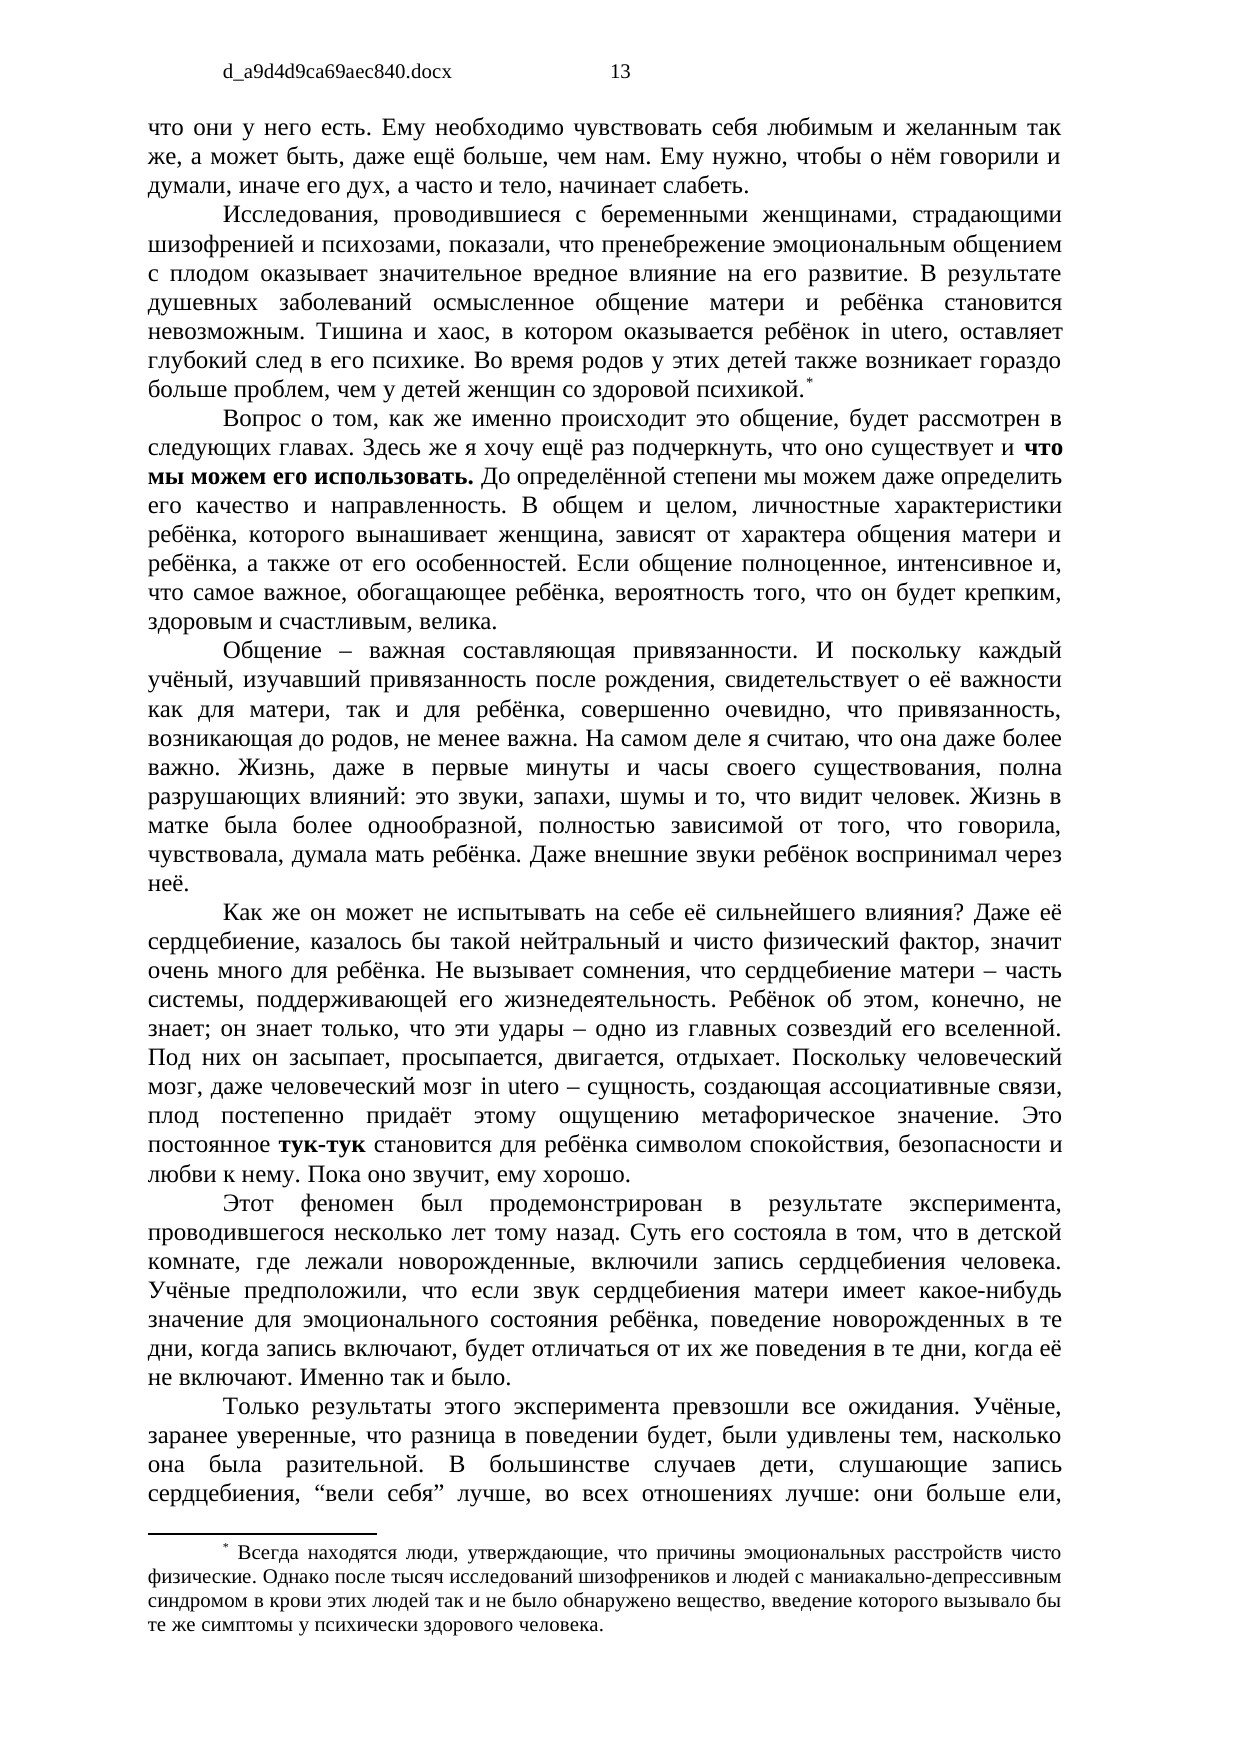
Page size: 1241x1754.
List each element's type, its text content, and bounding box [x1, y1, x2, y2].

text Как же он может не испытывать на себе её сильнейшего влияния? Даже её сердцебиение, казалось бы такой нейтральный и чисто физический фактор, значит очень много для ребёнка. Не вызывает сомнения, что сердцебиение матери – часть системы, поддерживающей его жизнедеятельность. Ребёнок об этом, конечно, не знает; он знает только, что эти удары – одно из главных созвездий его вселенной. Под них он засыпает, просыпается, двигается, отдыхает. Поскольку человеческий мозг, даже человеческий мозг in utero – сущность, создающая ассоциативные связи, плод постепенно придаёт этому ощущению метафорическое значение. Это постоянное тук-тук становится для ребёнка символом спокойствия, безопасности и любви к нему. Пока оно звучит, ему хорошо. [148, 897, 1063, 1187]
text Этот феномен был продемонстрирован в результате эксперимента, проводившегося несколько лет тому назад. Суть его состояла в том, что в детской комнате, где лежали новорожденные, включили запись сердцебиения человека. Учёные предположили, что если звук сердцебиения матери имеет какое-нибудь значение для эмоционального состояния ребёнка, поведение новорожденных в те дни, когда запись включают, будет отличаться от их же поведения в те дни, когда её не включают. Именно так и было. [148, 1187, 1063, 1391]
text Общение – важная составляющая привязанности. И поскольку каждый учёный, изучавший привязанность после рождения, свидетельствует о её важности как для матери, так и для ребёнка, совершенно очевидно, что привязанность, возникающая до родов, не менее важна. На самом деле я считаю, что она даже более важно. Жизнь, даже в первые минуты и часы своего существования, полна разрушающих влияний: это звуки, запахи, шумы и то, что видит человек. Жизнь в матке была более однообразной, полностью зависимой от того, что говорила, чувствовала, думала мать ребёнка. Даже внешние звуки ребёнок воспринимал через неё. [148, 635, 1063, 897]
text Вопрос о том, как же именно происходит это общение, будет рассмотрен в следующих главах. Здесь же я хочу ещё раз подчеркнуть, что оно существует и что мы можем его использовать. До определённой степени мы можем даже определить его качество и направленность. В общем и целом, личностные характеристики ребёнка, которого вынашивает женщина, зависят от характера общения матери и ребёнка, а также от его особенностей. Если общение полноценное, интенсивное и, что самое важное, обогащающее ребёнка, вероятность того, что он будет крепким, здоровым и счастливым, велика. [148, 403, 1063, 635]
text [148, 112, 1063, 199]
text Исследования, проводившиеся с беременными женщинами, страдающими шизофренией и психозами, показали, что пренебрежение эмоциональным общением с плодом оказывает значительное вредное влияние на его развитие. В результате душевных заболеваний осмысленное общение матери и ребёнка становится невозможным. Тишина и хаос, в котором оказывается ребёнок in utero, оставляет глубокий след в его психике. Во время родов у этих детей также возникает гораздо больше проблем, чем у детей женщин со здоровой психикой. [148, 199, 1063, 403]
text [148, 1391, 1063, 1507]
